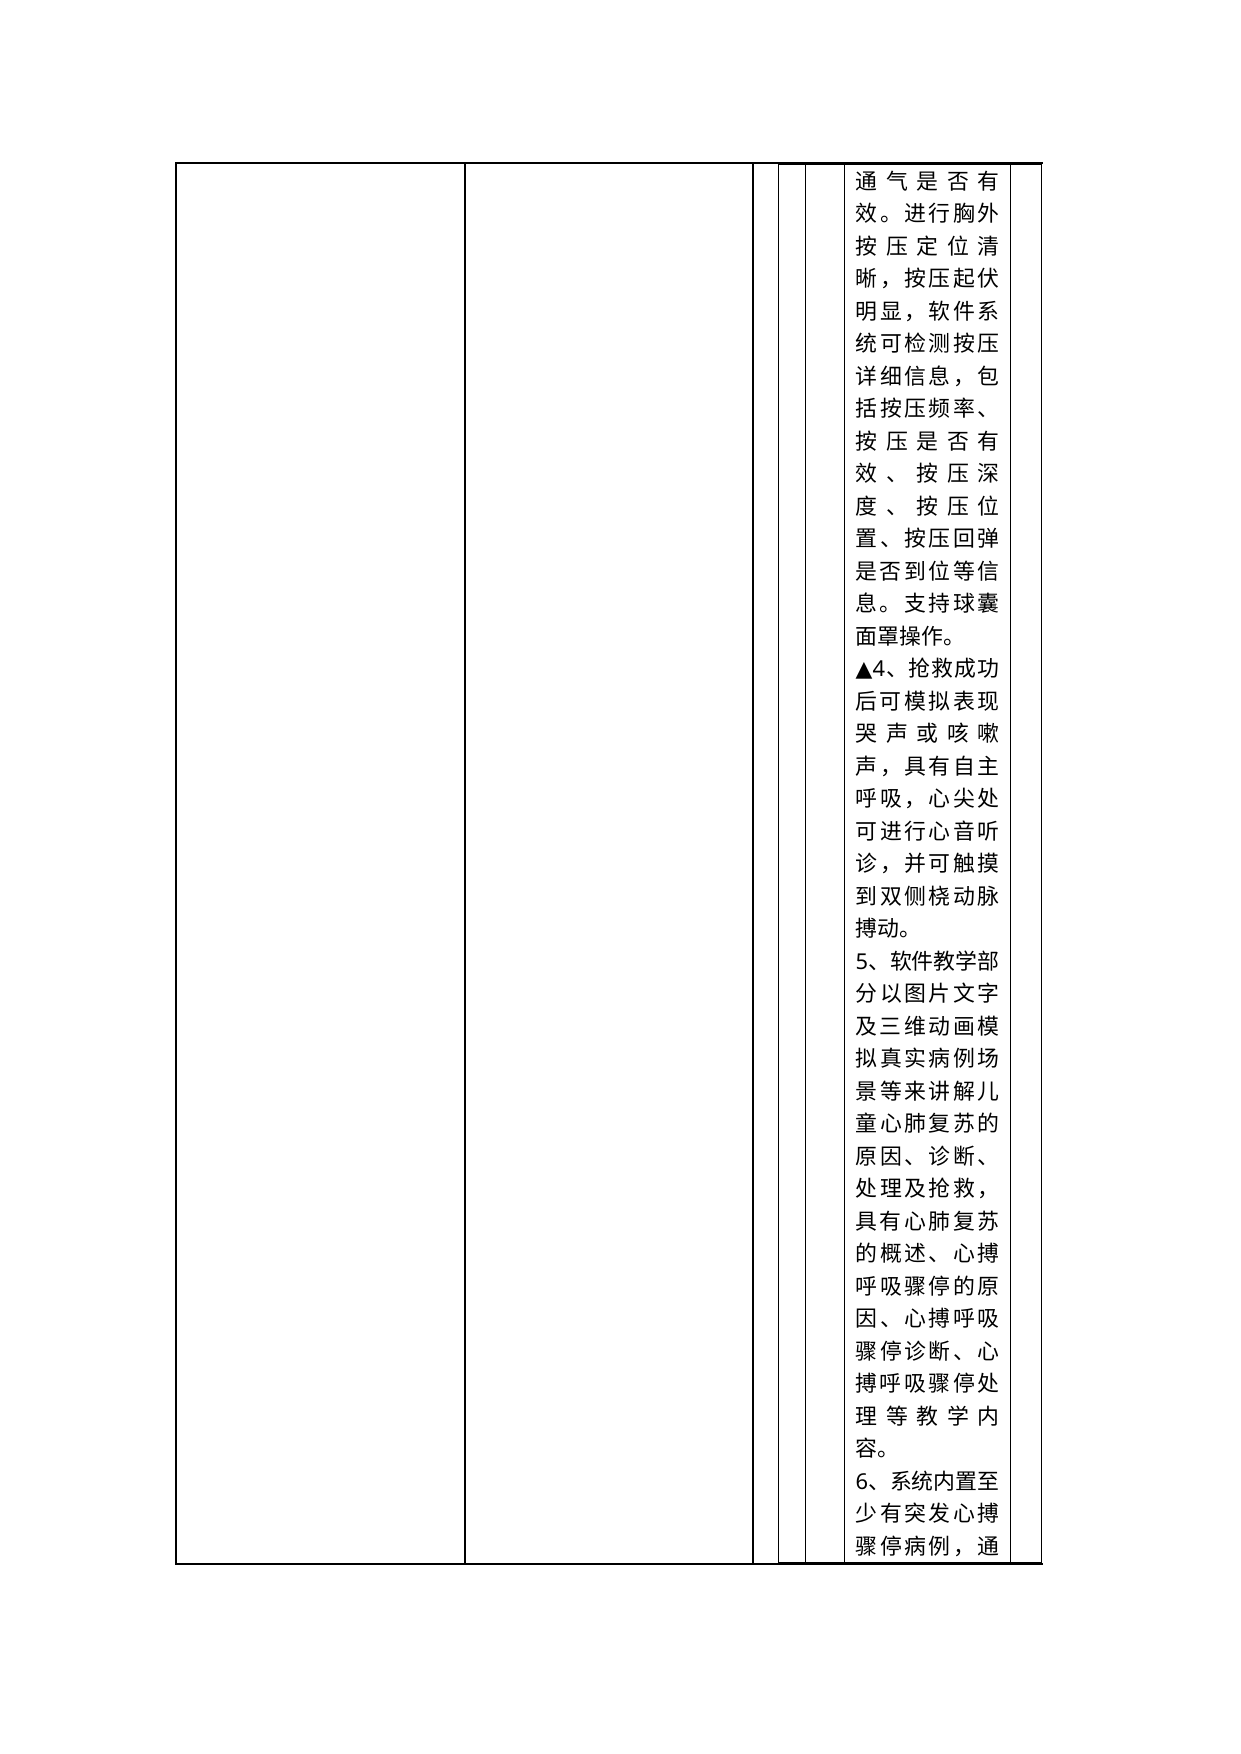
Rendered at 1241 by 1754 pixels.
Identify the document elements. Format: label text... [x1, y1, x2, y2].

table_cell [754, 164, 778, 1563]
table_cell 2 [177, 164, 464, 1563]
table_cell [779, 165, 805, 1562]
table_cell [1011, 165, 1041, 1562]
table_cell [806, 165, 844, 1562]
table_cell [845, 165, 1010, 1562]
table_cell [466, 164, 752, 1563]
